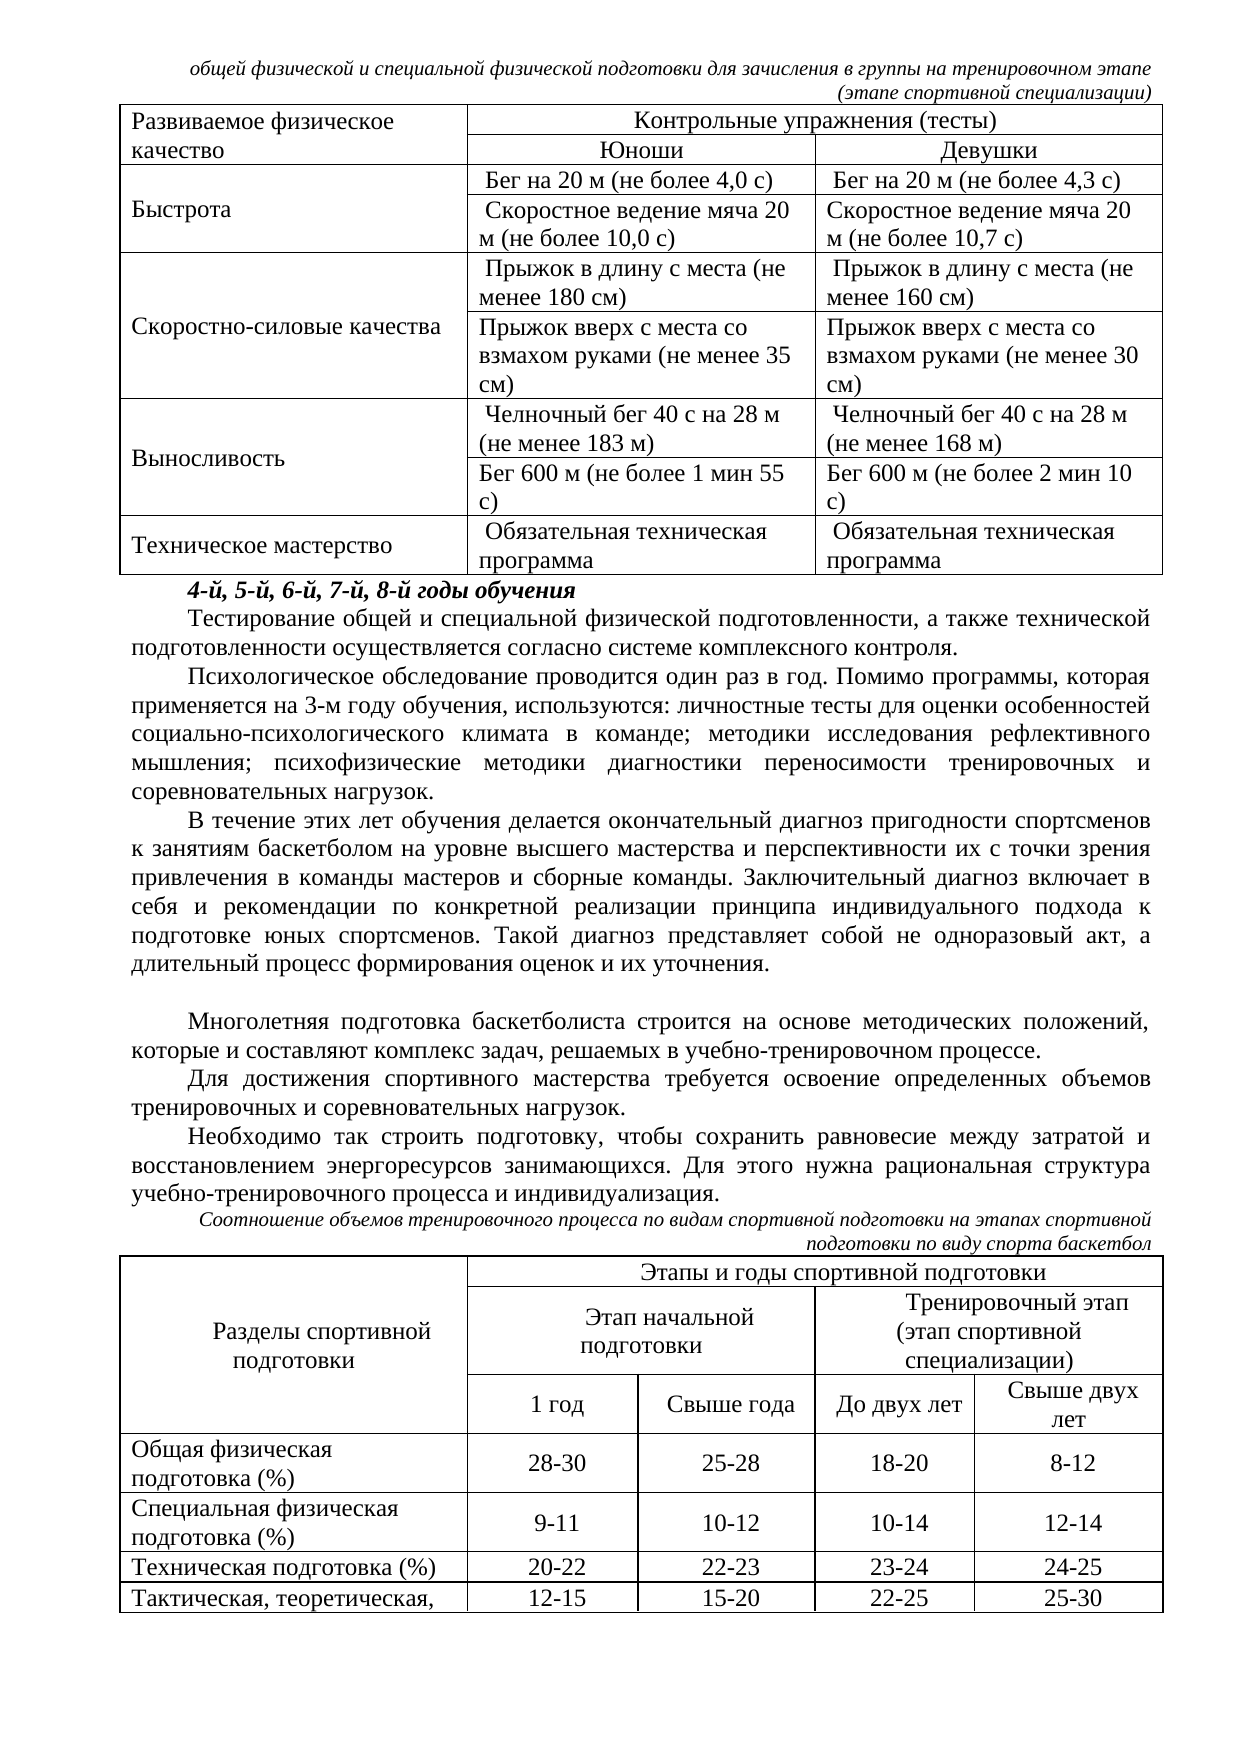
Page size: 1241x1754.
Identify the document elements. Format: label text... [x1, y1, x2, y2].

table_cell 12-15 [468, 1583, 637, 1611]
table_cell Бег (не более 1 мин 55 с) [468, 458, 815, 515]
table_header Разделы спортивной подготовки [121, 1257, 467, 1433]
text Психологическое обследование проводится один раз в год. Помимо программы, которая применяется на 3-м году обучения, используются: личностные тесты для оценки особенностей социально-психологического климата в команде; методики исследования рефлективного мышления; психофизические методики диагностики переносимости тренировочных и соревновательных нагрузок. [131, 661, 1151, 805]
table_cell Свыше года [639, 1375, 814, 1433]
table_cell 22-23 [639, 1552, 814, 1581]
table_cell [121, 1583, 467, 1611]
table_cell 10-14 [816, 1493, 974, 1551]
table_cell 8-12 [975, 1434, 1162, 1492]
table_cell 10-12 [639, 1493, 814, 1551]
table_cell 24-25 [975, 1552, 1162, 1581]
table_cell 25-30 [975, 1583, 1162, 1611]
text Необходимо так строить подготовку, чтобы сохранить равновесие между затратой и восстановлением энергоресурсов занимающихся. Для этого нужна рациональная структура учебно-тренировочного процесса и индивидуализация. [131, 1121, 1152, 1207]
table_cell Скоростное ведение мяча (не более 10,0 с) [468, 195, 815, 252]
table_cell Юноши [468, 135, 815, 164]
table_cell Техническая подготовка (%) [121, 1552, 467, 1581]
table_cell Прыжок вверх с места со взмахом руками (не менее ) [468, 312, 815, 398]
text Тестирование общей и специальной физической подготовленности, а также технической подготовленности осуществляется согласно системе комплексного контроля. [131, 603, 1151, 661]
table_cell Свыше двух лет [975, 1375, 1162, 1433]
table_cell Скоростное ведение мяча (не более 10,7 с) [816, 195, 1162, 252]
table_cell Челночный бег 40 с на (не менее ) [816, 399, 1162, 457]
table_cell Этап начальной подготовки [468, 1287, 814, 1373]
text В течение этих лет обучения делается окончательный диагноз пригодности спортсменов к занятиям баскетболом на уровне высшего мастерства и перспективности их с точки зрения привлечения в команды мастеров и сборные команды. Заключительный диагноз включает в себя и рекомендации по конкретной реализации принципа индивидуального подхода к подготовке юных спортсменов. Такой диагноз представляет собой не одноразовый акт, а длительный процесс формирования оценок и их уточнения. [131, 805, 1152, 977]
table_header Этапы и годы спортивной подготовки [468, 1257, 1162, 1286]
table_cell Бег на (не более 4,3 с) [816, 165, 1162, 194]
table_cell Прыжок вверх с места со взмахом руками (не менее ) [816, 312, 1162, 398]
table_cell Обязательная техническая программа [816, 516, 1162, 574]
table_cell Техническое мастерство [121, 516, 467, 574]
table_cell Бег на (не более 4,0 с) [468, 165, 815, 194]
table_cell Тренировочный этап (этап спортивной специализации) [816, 1287, 1162, 1373]
table_cell 15-20 [639, 1583, 814, 1611]
text Многолетняя подготовка баскетболиста строится на основе методических положений, которые и составляют комплекс задач, решаемых в учебно-тренировочном процессе. [131, 1006, 1150, 1063]
table_cell 28-30 [468, 1434, 637, 1492]
table_cell Челночный бег 40 с на (не менее ) [468, 399, 815, 457]
table_cell Специальная физическая подготовка (%) [121, 1493, 467, 1551]
table_cell 12-14 [975, 1493, 1162, 1551]
table_header Контрольные упражнения (тесты) [468, 105, 1162, 134]
table_cell 25-28 [639, 1434, 814, 1492]
text общей физической и специальной физической подготовки для зачисления в группы на тренировочном этапе (этапе спортивной специализации) [131, 56, 1152, 104]
text Соотношение объемов тренировочного процесса по видам спортивной подготовки на этапах спортивной подготовки по виду спорта баскетбол [131, 1207, 1152, 1255]
table_cell Общая физическая подготовка (%) [121, 1434, 467, 1492]
table_cell Обязательная техническая программа [468, 516, 815, 574]
table_cell 20-22 [468, 1552, 637, 1581]
text Для достижения спортивного мастерства требуется освоение определенных объемов тренировочных и соревновательных нагрузок. [131, 1063, 1152, 1121]
table_cell 18-20 [816, 1434, 974, 1492]
table_cell 1 год [468, 1375, 637, 1433]
table_cell Прыжок в длину с места (не менее ) [468, 253, 815, 311]
table_cell 22-25 [816, 1583, 974, 1611]
text 4-й, 5-й, 6-й, 7-й, 8-й годы обучения [131, 575, 1152, 603]
table_cell 9-11 [468, 1493, 637, 1551]
table_cell Выносливость [121, 399, 467, 515]
table_cell 23-24 [816, 1552, 974, 1581]
table_cell Бег (не более 2 мин 10 с) [816, 458, 1162, 515]
table_cell Быстрота [121, 165, 467, 252]
table_cell До двух лет [816, 1375, 974, 1433]
table_cell Скоростно-силовые качества [121, 253, 467, 398]
table_cell Прыжок в длину с места (не менее ) [816, 253, 1162, 311]
table_cell Девушки [816, 135, 1162, 164]
table_header Развиваемое физическое качество [121, 105, 467, 164]
